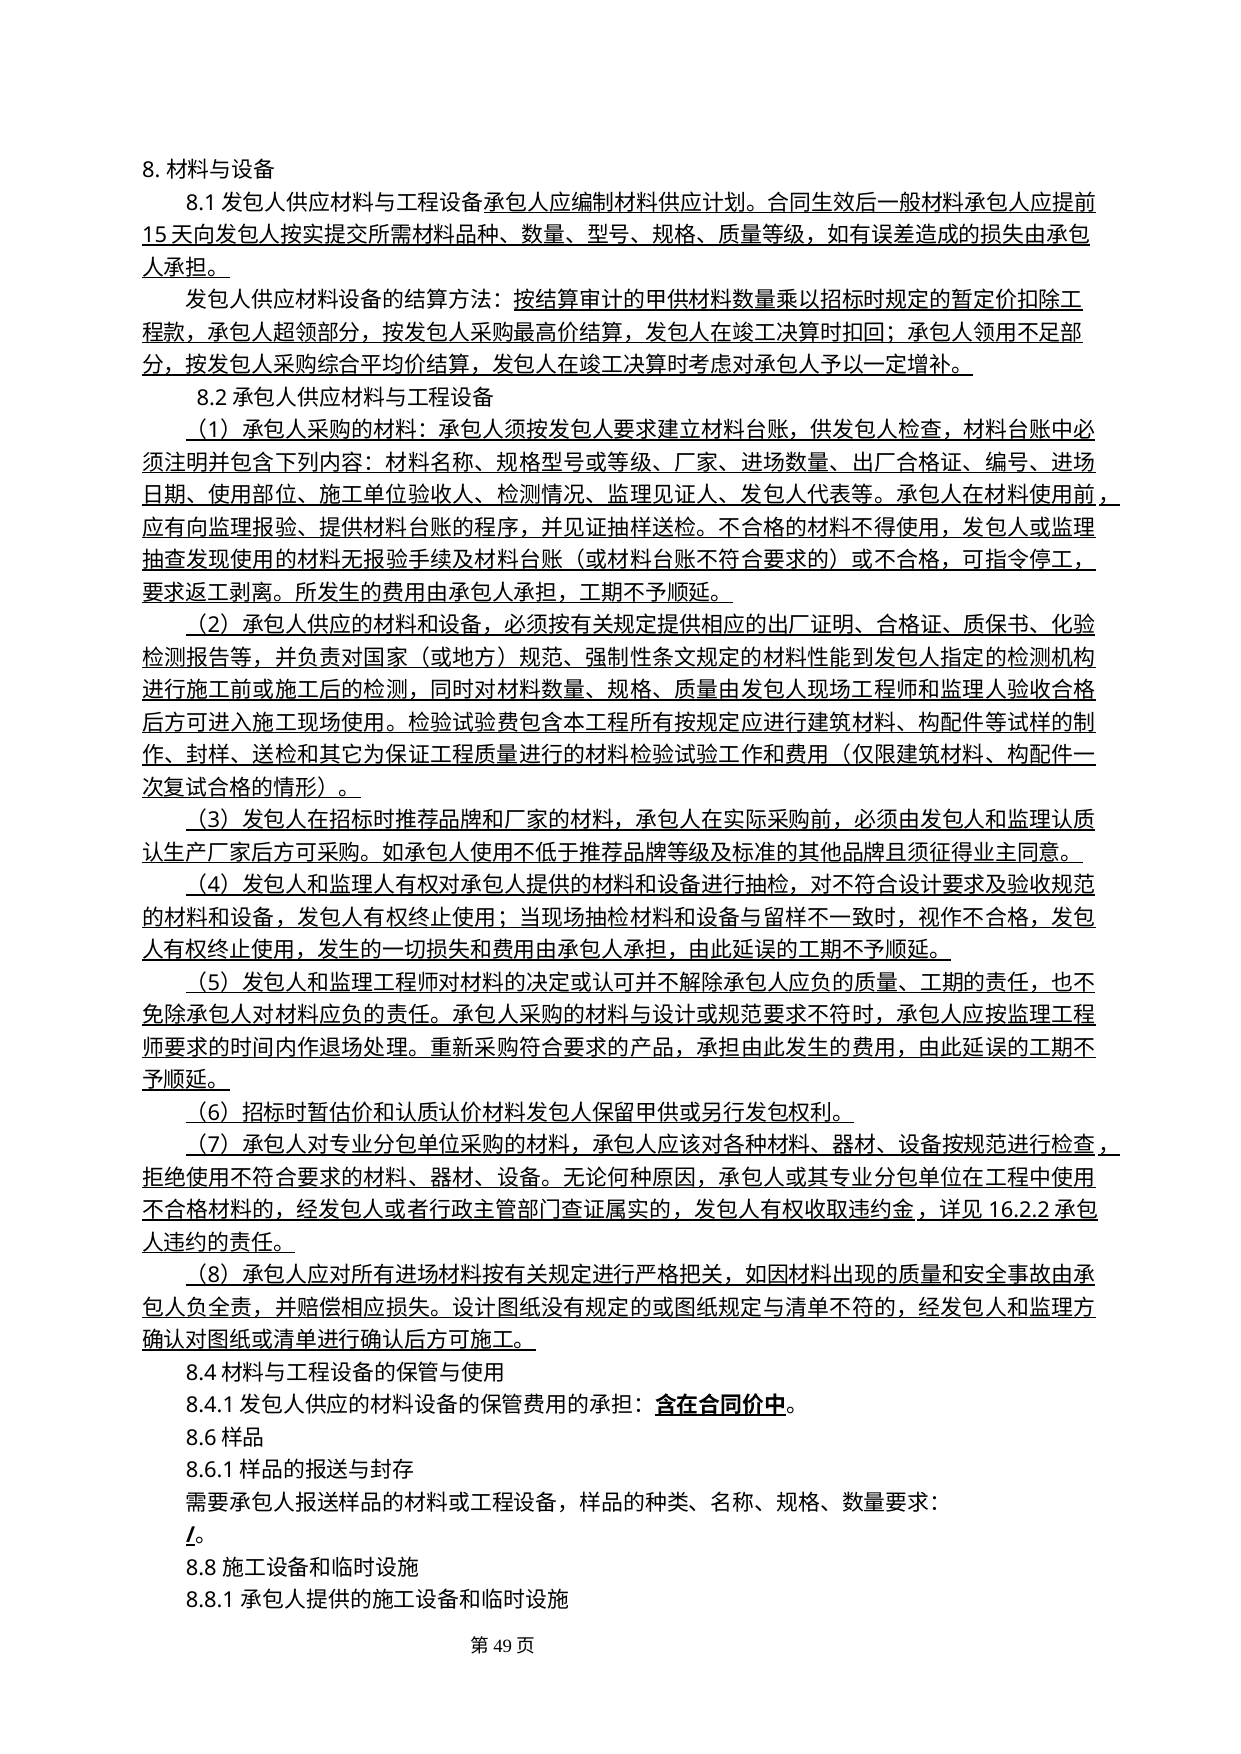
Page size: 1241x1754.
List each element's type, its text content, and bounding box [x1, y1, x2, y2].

text 8.6样品 [142, 1419, 1098, 1452]
text 8.2承包人供应材料与工程设备 [142, 379, 1098, 412]
text （4）发包人和监理人有权对承包人提供的材料和设备进行抽检，对不符合设计要求及验收规范的材料和设备，发包人有权终止使用；当现场抽检材料和设备与留样不一致时，视作不合格，发包人有权终止使用，发生的一切损失和费用由承包人承担，由此延误的工期不予顺延。 [142, 867, 1098, 964]
text 8.8.1 承包人提供的施工设备和临时设施 [142, 1582, 1098, 1614]
text （7）承包人对专业分包单位采购的材料，承包人应该对各种材料、器材、设备按规范进行检查，拒绝使用不符合要求的材料、器材、设备。无论何种原因，承包人或其专业分包单位在工程中使用不合格材料的，经发包人或者行政主管部门查证属实的，发包人有权收取违约金，详见16.2.2承包人违约的责任。 [142, 1127, 1098, 1257]
text （2）承包人供应的材料和设备，必须按有关规定提供相应的出厂证明、合格证、质保书、化验检测报告等，并负责对国家（或地方）规范、强制性条文规定的材料性能到发包人指定的检测机构进行施工前或施工后的检测，同时对材料数量、规格、质量由发包人现场工程师和监理人验收合格后方可进入施工现场使用。检验试验费包含本工程所有按规定应进行建筑材料、构配件等试样的制作、封样、送检和其它为保证工程质量进行的材料检验试验工作和费用（仅限建筑材料、构配件一次复试合格的情形）。 [142, 607, 1098, 802]
text /。 [142, 1517, 1098, 1549]
text 8.4材料与工程设备的保管与使用 [142, 1354, 1098, 1387]
text 8. 材料与设备 [142, 152, 1098, 184]
text 8.4.1发包人供应的材料设备的保管费用的承担：含在合同价中。 [142, 1387, 1098, 1419]
text 8.8 施工设备和临时设施 [142, 1549, 1098, 1582]
text （8）承包人应对所有进场材料按有关规定进行严格把关，如因材料出现的质量和安全事故由承包人负全责，并赔偿相应损失。设计图纸没有规定的或图纸规定与清单不符的，经发包人和监理方确认对图纸或清单进行确认后方可施工。 [142, 1257, 1098, 1354]
text 8.6.1样品的报送与封存 [142, 1452, 1098, 1484]
text 发包人供应材料设备的结算方法：按结算审计的甲供材料数量乘以招标时规定的暂定价扣除工程款，承包人超领部分，按发包人采购最高价结算，发包人在竣工决算时扣回；承包人领用不足部分，按发包人采购综合平均价结算，发包人在竣工决算时考虑对承包人予以一定增补。 [142, 282, 1098, 379]
text （1）承包人采购的材料：承包人须按发包人要求建立材料台账，供发包人检查，材料台账中必须注明并包含下列内容：材料名称、规格型号或等级、厂家、进场数量、出厂合格证、编号、进场日期、使用部位、施工单位验收人、检测情况、监理见证人、发包人代表等。承包人在材料使用前，应有向监理报验、提供材料台账的程序，并见证抽样送检。不合格的材料不得使用，发包人或监理抽查发现使用的材料无报验手续及材料台账（或材料台账不符合要求的）或不合格，可指令停工，要求返工剥离。所发生的费用由承包人承担，工期不予顺延。 [142, 412, 1098, 607]
text （6）招标时暂估价和认质认价材料发包人保留甲供或另行发包权利。 [142, 1094, 1098, 1127]
text （3）发包人在招标时推荐品牌和厂家的材料，承包人在实际采购前，必须由发包人和监理认质认生产厂家后方可采购。如承包人使用不低于推荐品牌等级及标准的其他品牌且须征得业主同意。 [142, 802, 1098, 867]
text 8.1发包人供应材料与工程设备承包人应编制材料供应计划。合同生效后一般材料承包人应提前15天向发包人按实提交所需材料品种、数量、型号、规格、质量等级，如有误差造成的损失由承包人承担。 [142, 184, 1098, 282]
text （5）发包人和监理工程师对材料的决定或认可并不解除承包人应负的质量、工期的责任，也不免除承包人对材料应负的责任。承包人采购的材料与设计或规范要求不符时，承包人应按监理工程师要求的时间内作退场处理。重新采购符合要求的产品，承担由此发生的费用，由此延误的工期不予顺延。 [142, 964, 1098, 1094]
text 需要承包人报送样品的材料或工程设备，样品的种类、名称、规格、数量要求： [142, 1484, 1098, 1517]
